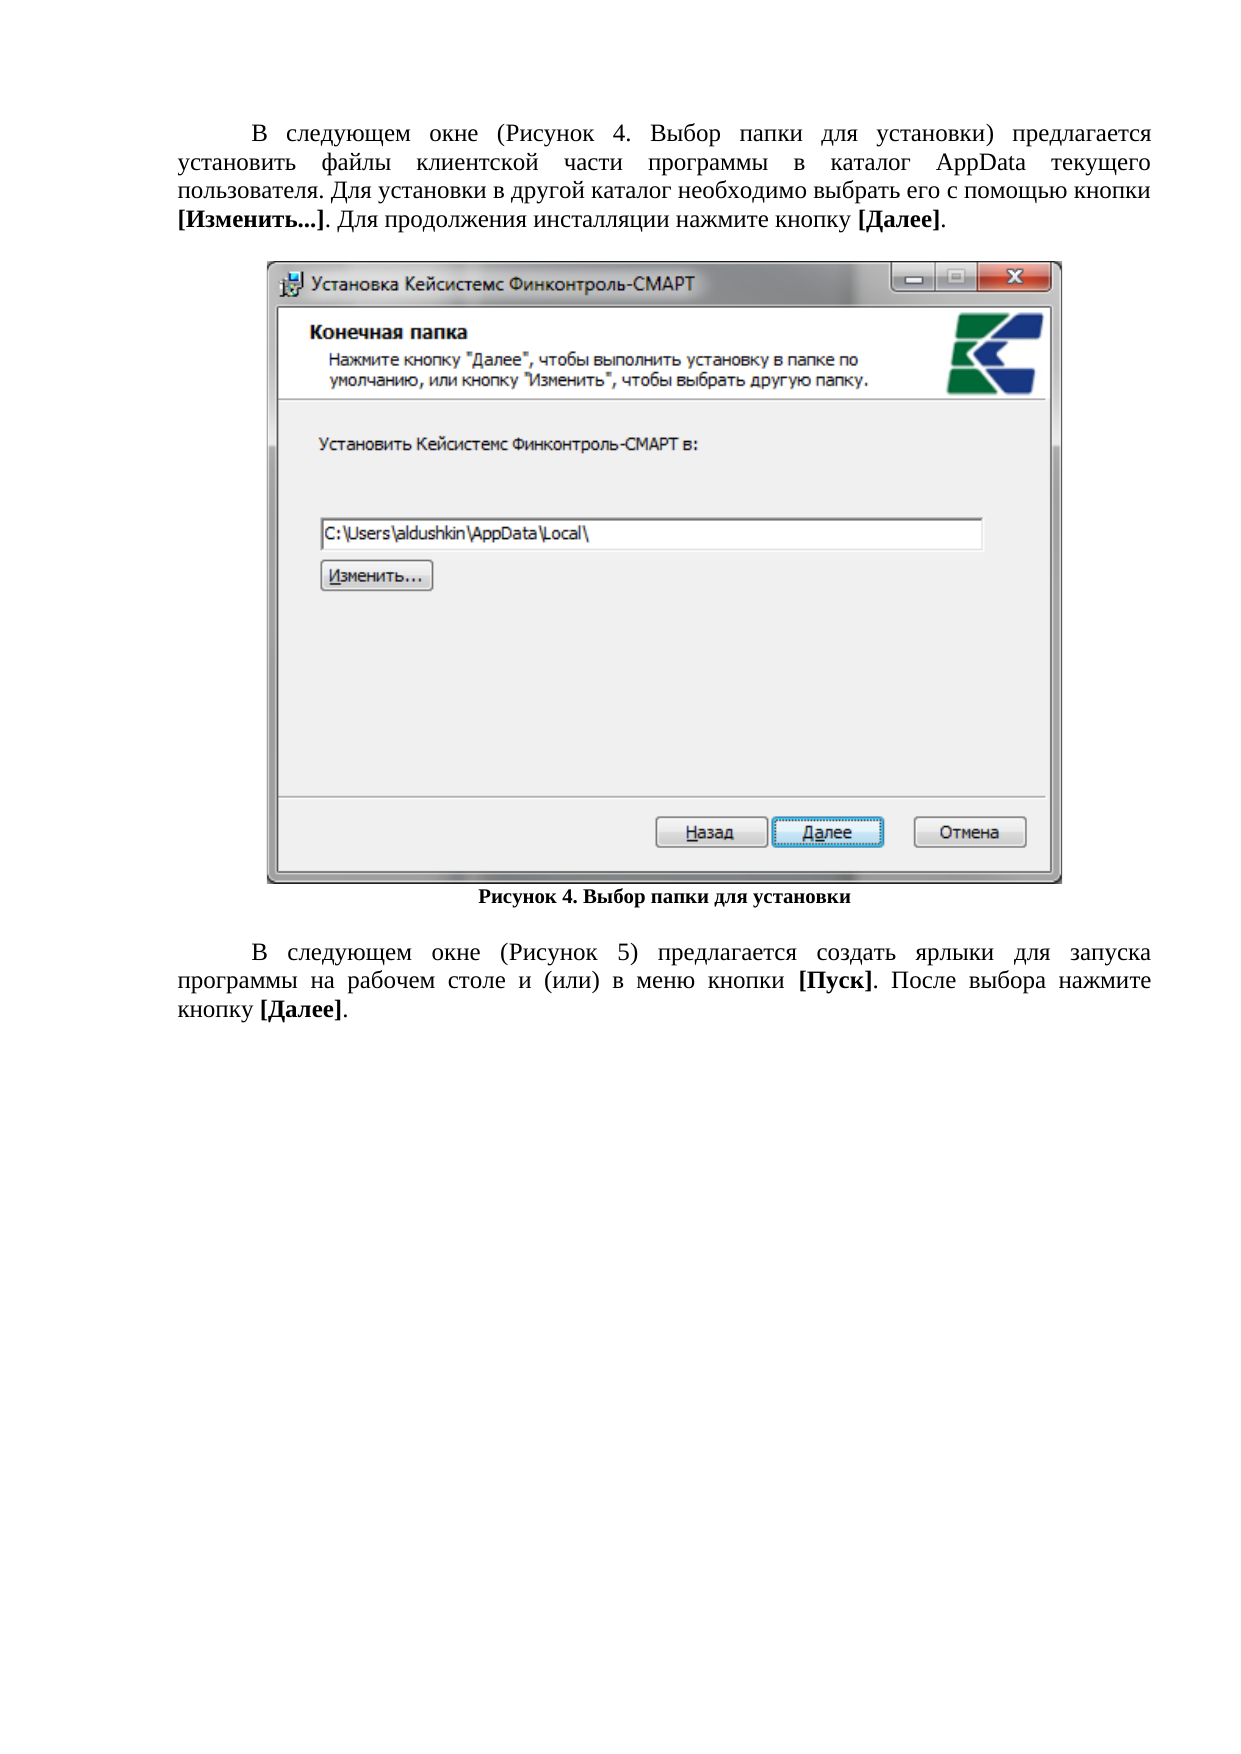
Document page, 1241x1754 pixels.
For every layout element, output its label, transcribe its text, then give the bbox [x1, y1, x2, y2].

text В следующем окне (Рисунок 5) предлагается создать ярлыки для запуска программы на рабочем столе и (или) в меню кнопки [Пуск]. После выбора нажмите кнопку [Далее]. [177, 937, 1152, 1023]
text В следующем окне (Рисунок 4. Выбор папки для установки) предлагается установить файлы клиентской части программы в каталог AppData текущего пользователя. Для установки в другой каталог необходимо выбрать его с помощью кнопки [Изменить...]. Для продолжения инсталляции нажмите кнопку [Далее]. [177, 118, 1152, 233]
picture [266, 261, 1063, 884]
